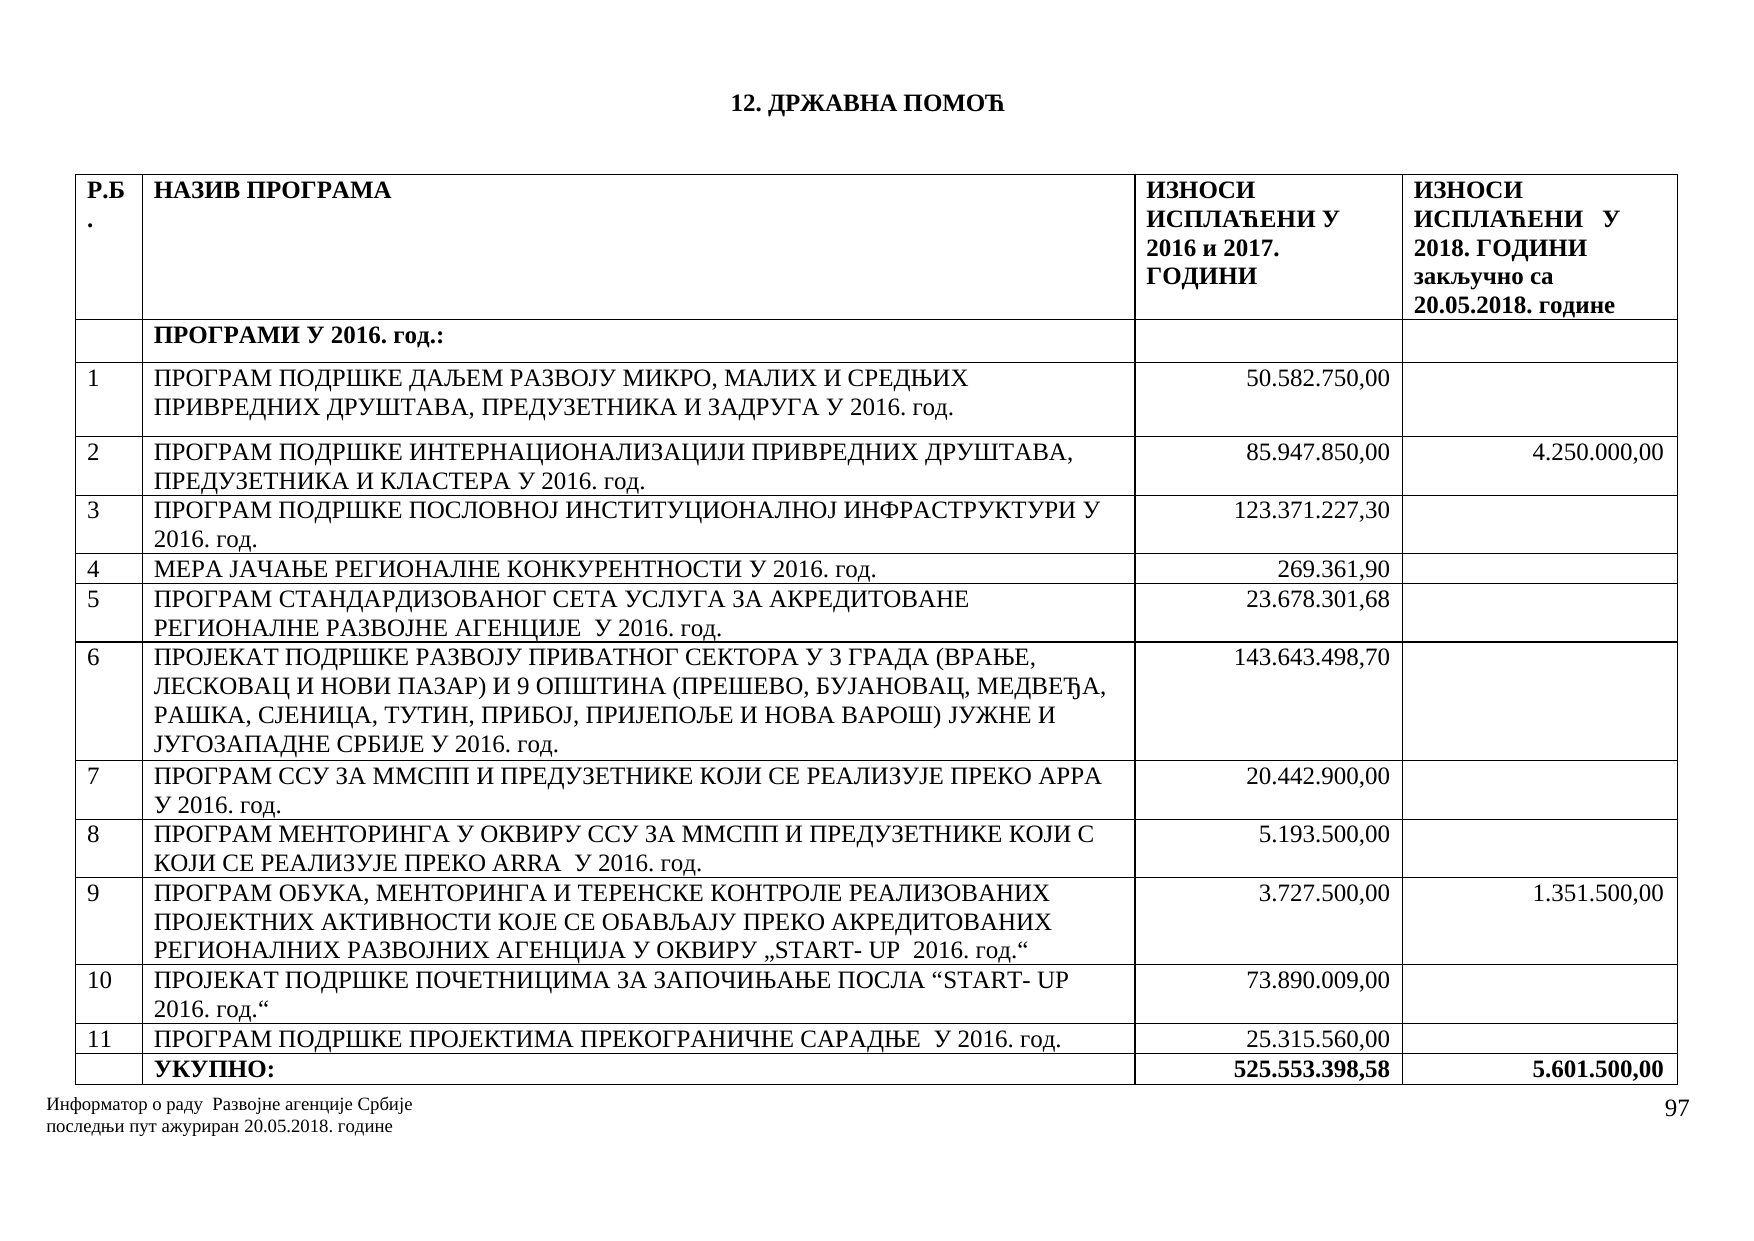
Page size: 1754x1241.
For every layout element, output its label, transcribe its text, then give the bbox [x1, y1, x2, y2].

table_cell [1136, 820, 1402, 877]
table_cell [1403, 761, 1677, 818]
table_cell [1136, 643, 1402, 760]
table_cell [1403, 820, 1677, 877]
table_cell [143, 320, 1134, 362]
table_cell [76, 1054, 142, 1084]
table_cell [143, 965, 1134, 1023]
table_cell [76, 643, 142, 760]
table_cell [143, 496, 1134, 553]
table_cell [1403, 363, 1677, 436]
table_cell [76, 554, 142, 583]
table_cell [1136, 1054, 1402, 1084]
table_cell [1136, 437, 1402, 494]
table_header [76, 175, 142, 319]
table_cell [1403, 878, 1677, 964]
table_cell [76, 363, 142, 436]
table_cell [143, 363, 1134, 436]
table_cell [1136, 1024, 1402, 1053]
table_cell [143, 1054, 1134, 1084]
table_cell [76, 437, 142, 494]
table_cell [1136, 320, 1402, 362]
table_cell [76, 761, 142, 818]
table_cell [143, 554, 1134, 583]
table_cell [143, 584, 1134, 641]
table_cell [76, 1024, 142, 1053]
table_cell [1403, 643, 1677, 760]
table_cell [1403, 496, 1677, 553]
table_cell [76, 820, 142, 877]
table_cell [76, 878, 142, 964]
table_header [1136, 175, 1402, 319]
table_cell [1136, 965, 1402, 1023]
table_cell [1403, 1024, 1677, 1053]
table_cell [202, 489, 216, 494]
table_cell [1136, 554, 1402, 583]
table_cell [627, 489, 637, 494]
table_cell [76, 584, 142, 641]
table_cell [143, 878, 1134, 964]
subtitle 12. ДРЖАВНА ПОМОЋ [46, 88, 1689, 117]
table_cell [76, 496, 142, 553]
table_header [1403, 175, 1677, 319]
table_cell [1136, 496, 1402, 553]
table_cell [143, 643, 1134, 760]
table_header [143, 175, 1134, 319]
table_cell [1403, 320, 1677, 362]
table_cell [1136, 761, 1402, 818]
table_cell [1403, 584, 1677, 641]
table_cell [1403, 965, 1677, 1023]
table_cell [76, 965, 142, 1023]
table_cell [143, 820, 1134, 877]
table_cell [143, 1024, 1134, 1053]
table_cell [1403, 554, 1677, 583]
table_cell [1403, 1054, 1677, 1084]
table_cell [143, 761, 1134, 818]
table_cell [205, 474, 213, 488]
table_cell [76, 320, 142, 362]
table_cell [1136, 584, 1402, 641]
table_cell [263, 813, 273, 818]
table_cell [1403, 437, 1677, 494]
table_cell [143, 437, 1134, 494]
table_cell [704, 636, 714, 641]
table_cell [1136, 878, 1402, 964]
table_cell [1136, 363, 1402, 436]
